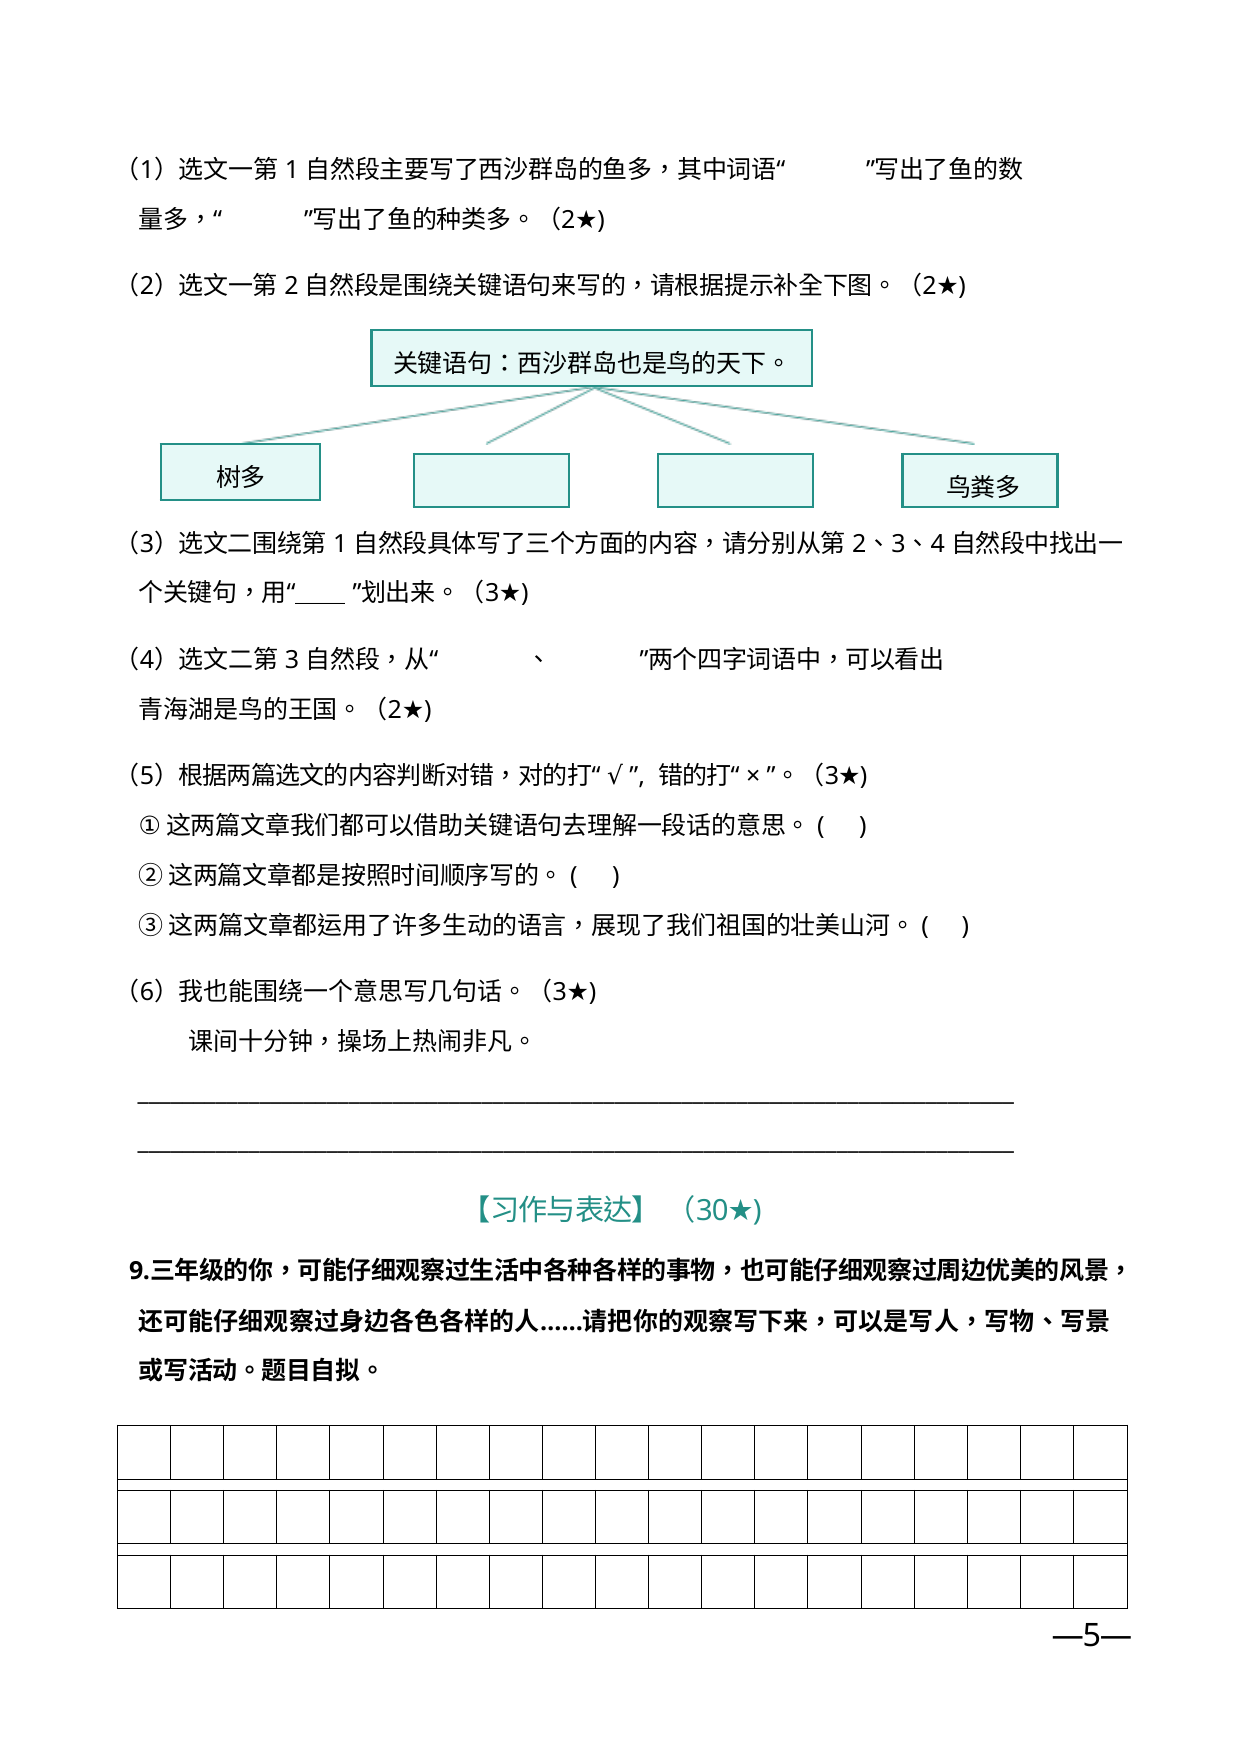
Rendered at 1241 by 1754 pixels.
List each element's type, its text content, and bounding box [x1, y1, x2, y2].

table_cell [862, 1556, 914, 1608]
text 【习作与表达】 （30★) [462, 1191, 1134, 1228]
table_header [1074, 1426, 1127, 1478]
table_header [862, 1426, 914, 1478]
table_cell [437, 1556, 489, 1608]
table_cell [915, 1556, 967, 1608]
picture [241, 386, 975, 445]
table_cell [1021, 1556, 1073, 1608]
table_cell [384, 1491, 436, 1543]
table_cell [277, 1556, 329, 1608]
table_cell [808, 1556, 861, 1608]
text ②这两篇文章都是按照时间顺序写的。 ( ) [138, 859, 1134, 890]
text ①这两篇文章我们都可以借助关键语句去理解一段话的意思。 ( ) [138, 810, 1134, 840]
table_cell [384, 1556, 436, 1608]
table_cell [171, 1556, 223, 1608]
table_cell [755, 1491, 807, 1543]
table_cell [277, 1491, 329, 1543]
text （5）根据两篇选文的内容判断对错，对的打“ √ ”, 错的打“ × ”。（3★) [114, 760, 1134, 790]
table_header 树多 [162, 445, 319, 499]
table_header [384, 1426, 436, 1478]
table_header [277, 1426, 329, 1478]
table_header [1021, 1426, 1073, 1478]
table_cell [1021, 1491, 1073, 1543]
table_cell [224, 1556, 276, 1608]
text 还可能仔细观察过身边各色各样的人……请把你的观察写下来，可以是写人，写物、写景 或写活动。题目自拟。 [138, 1304, 1128, 1387]
table_header [755, 1426, 807, 1478]
table_cell [1074, 1556, 1127, 1608]
table_cell [915, 1491, 967, 1543]
text 青海湖是鸟的王国。（2★) [138, 693, 1134, 724]
table_cell [702, 1491, 754, 1543]
text （3）选文二围绕第 1 自然段具体写了三个方面的内容，请分别从第 2、3、4 自然段中找出一 个关键句，用“＿＿ ”划出来。（3★) [114, 526, 1128, 609]
table_cell [543, 1556, 595, 1608]
text （2）选文一第 2 自然段是围绕关键语句来写的，请根据提示补全下图。（2★) [114, 269, 1134, 300]
table_cell [649, 1491, 701, 1543]
table_cell [862, 1491, 914, 1543]
table_header [808, 1426, 861, 1478]
table_cell [330, 1556, 383, 1608]
table_header [490, 1426, 542, 1478]
table_cell [490, 1556, 542, 1608]
table_cell [330, 1491, 383, 1543]
text （6）我也能围绕一个意思写几句话。（3★) [114, 976, 1134, 1006]
table_cell [596, 1556, 648, 1608]
table_cell [968, 1556, 1020, 1608]
table_header [702, 1426, 754, 1478]
text 量多，“ ”写出了鱼的种类多。（2★) [138, 203, 1134, 234]
table_cell [702, 1556, 754, 1608]
table_header [171, 1426, 223, 1478]
table_header [118, 1426, 170, 1478]
table_header [330, 1426, 383, 1478]
table_cell [224, 1491, 276, 1543]
table_cell [118, 1491, 170, 1543]
table_cell [1074, 1491, 1127, 1543]
table_header [437, 1426, 489, 1478]
table_cell [118, 1544, 1127, 1554]
table_cell [543, 1491, 595, 1543]
text ③这两篇文章都运用了许多生动的语言，展现了我们祖国的壮美山河。 ( ) [138, 909, 1134, 940]
table_header [968, 1426, 1020, 1478]
table_cell [490, 1491, 542, 1543]
text 课间十分钟，操场上热闹非凡。 [188, 1026, 1134, 1056]
table_cell [755, 1556, 807, 1608]
text 9.三年级的你，可能仔细观察过生活中各种各样的事物，也可能仔细观察过周边优美的风景， [113, 1254, 1134, 1285]
table_cell [596, 1491, 648, 1543]
table_header [224, 1426, 276, 1478]
text （1）选文一第 1 自然段主要写了西沙群岛的鱼多，其中词语“ ”写出了鱼的数 [114, 153, 1134, 184]
table_cell [171, 1491, 223, 1543]
table_header [596, 1426, 648, 1478]
table_cell [649, 1556, 701, 1608]
table_cell [437, 1491, 489, 1543]
table_cell [118, 1556, 170, 1608]
table_cell [968, 1491, 1020, 1543]
table_header [543, 1426, 595, 1478]
table_header 关键语句：西沙群岛也是鸟的天下。 [373, 331, 811, 385]
table_cell [118, 1480, 1127, 1490]
text （4）选文二第 3 自然段，从“ 、 ”两个四字词语中，可以看出 [114, 644, 1134, 675]
table_header [915, 1426, 967, 1478]
table_header [649, 1426, 701, 1478]
table_cell [808, 1491, 861, 1543]
